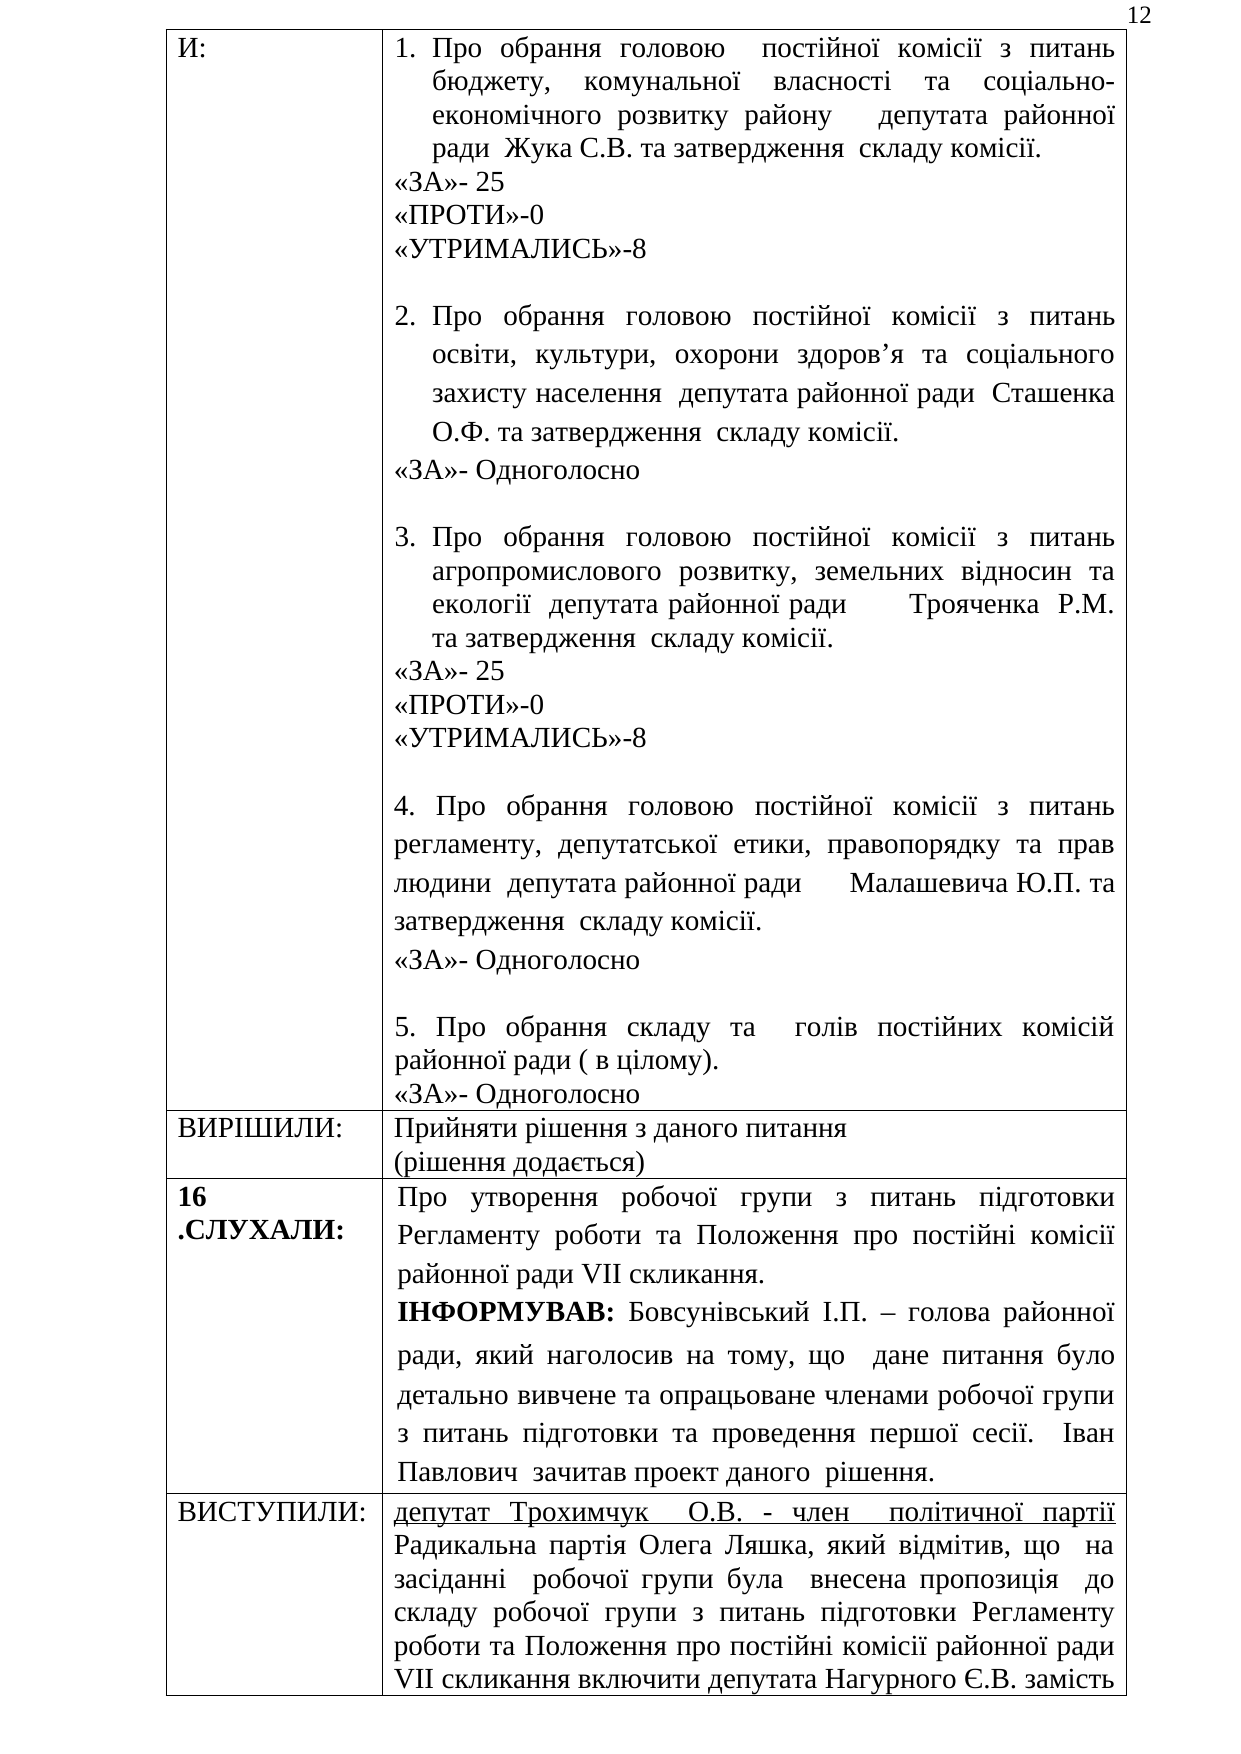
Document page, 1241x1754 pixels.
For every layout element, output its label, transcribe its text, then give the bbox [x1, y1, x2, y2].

table_cell ВИСТУПИЛИ: [167, 1494, 382, 1695]
table_cell ВИРІШИЛИ: [167, 1111, 382, 1178]
table_cell ГОЛОСУВАЛИ: [167, 30, 382, 1109]
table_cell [383, 1494, 1126, 1695]
table_cell Прийняти рішення з даного питання (рішення додається) [383, 1111, 1126, 1178]
table_cell 16.СЛУХАЛИ: [167, 1179, 382, 1493]
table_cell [383, 30, 1126, 1109]
table_cell Про утворення робочої групи з питань підготовки Регламенту роботи та Положення про постійні комісії районної ради VII скликання. ІНФОРМУВАВ: Бовсунівський І.П. – голова районної ради, який наголосив на тому, що дане питання було детально вивчене та опрацьоване членами робочої групи з питань підготовки та проведення першої сесії. Іван Павлович зачитав проект даного рішення. [383, 1179, 1126, 1493]
